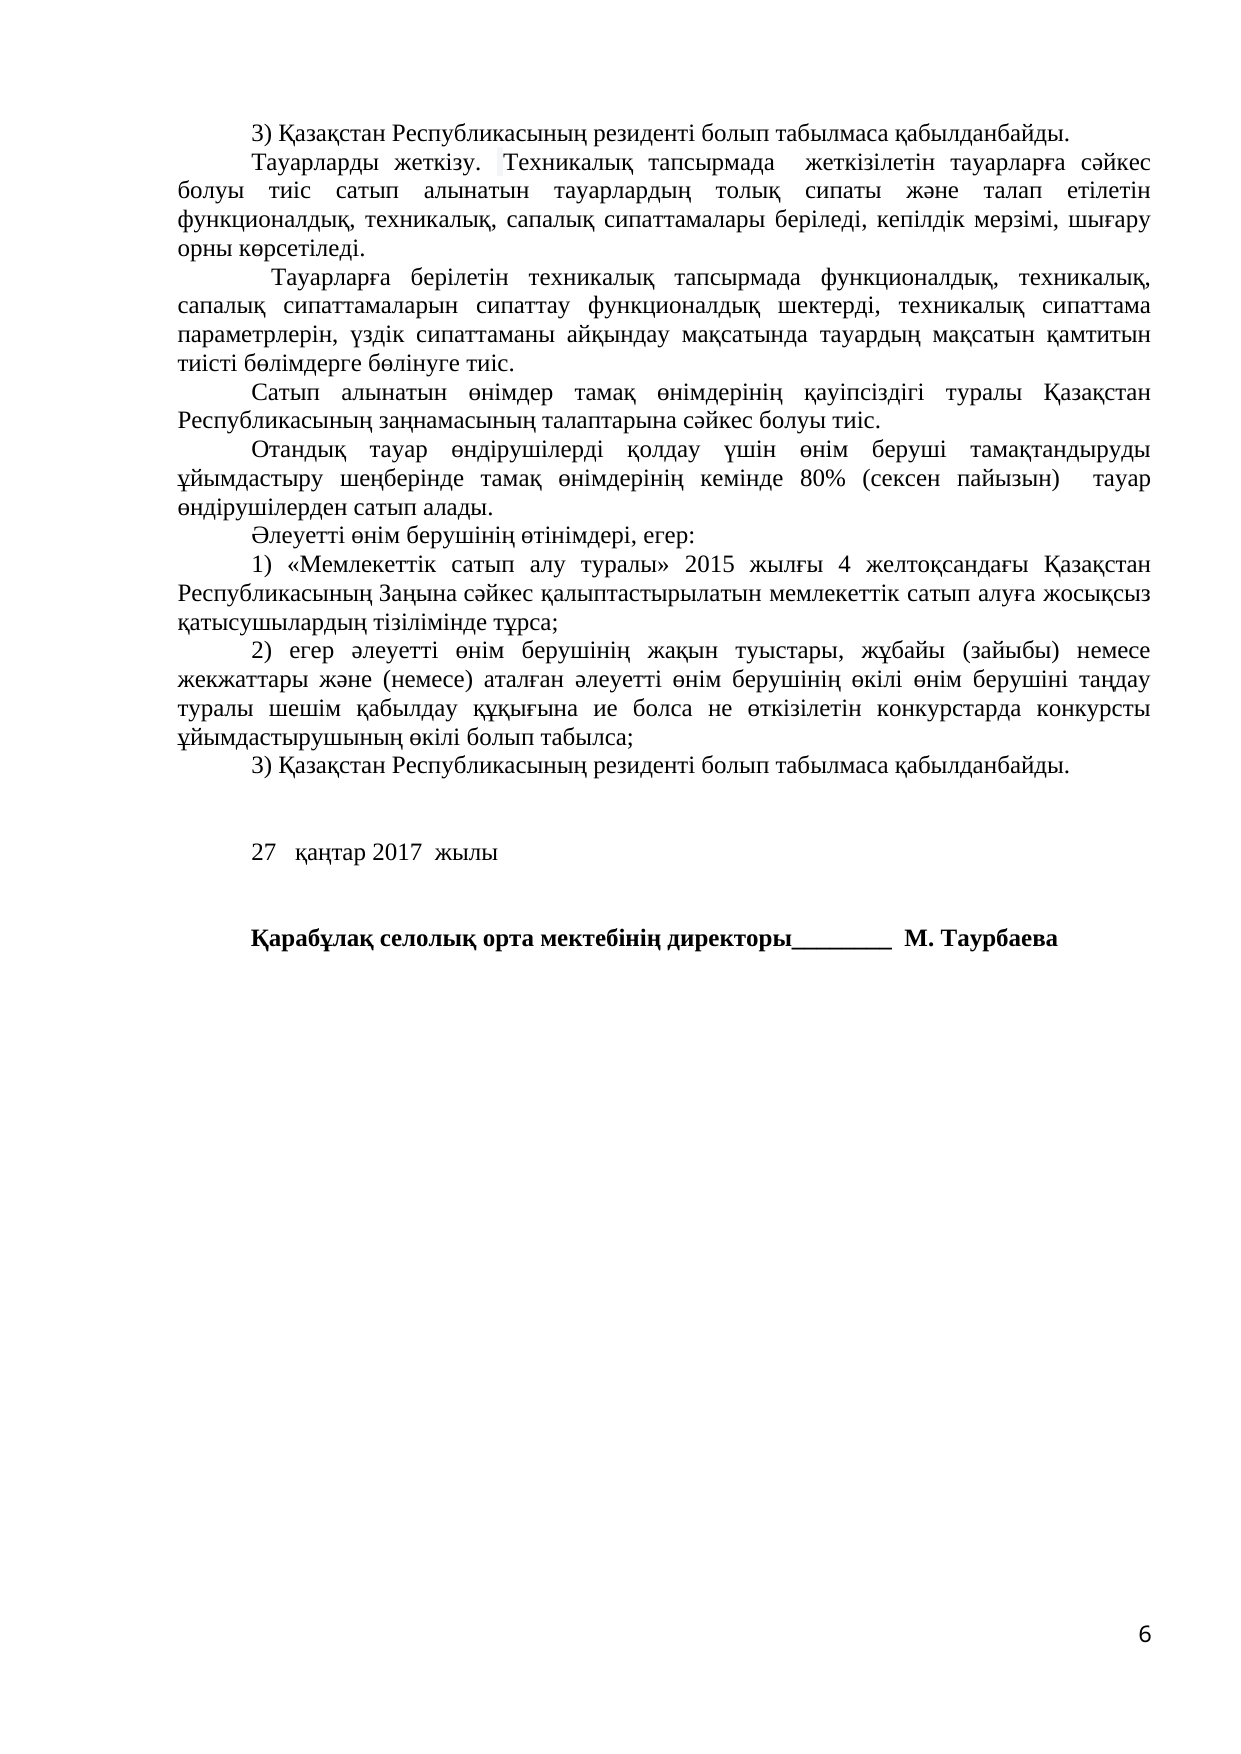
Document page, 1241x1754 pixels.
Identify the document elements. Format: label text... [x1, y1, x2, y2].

text 27 қаңтар 2017 жылы [177, 837, 1152, 866]
text Сатып алынатын өнімдер тамақ өнімдерінің қауіпсіздігі туралы Қазақстан Республикасының заңнамасының талаптарына сәйкес болуы тиіс. [177, 377, 1152, 434]
text 3) Қазақстан Республикасының резиденті болып табылмаса қабылданбайды. [177, 751, 1152, 779]
text Тауарларға берілетін техникалық тапсырмада функционалдық, техникалық, сапалық сипаттамаларын сипаттау функционалдық шектерді, техникалық сипаттама параметрлерін, үздік сипаттаманы айқындау мақсатында тауардың мақсатын қамтитын тиісті бөлімдерге бөлінуге тиіс. [177, 262, 1152, 377]
text 2) егер әлеуетті өнім берушінің жақын туыстары, жұбайы (зайыбы) немесе жекжаттары және (немесе) аталған әлеуетті өнім берушінің өкілі өнім берушіні таңдау туралы шешім қабылдау құқығына ие болса не өткізілетін конкурстарда конкурсты ұйымдастырушының өкілі болып табылса; [177, 636, 1152, 751]
text Отандық тауар өндірушілерді қолдау үшін өнім беруші тамақтандыруды ұйымдастыру шеңберінде тамақ өнімдерінің кемінде 80% (сексен пайызын) тауар өндірушілерден сатып алады. [177, 434, 1152, 521]
text 3) Қазақстан Республикасының резиденті болып табылмаса қабылданбайды. [177, 118, 1152, 147]
text Әлеуетті өнім берушінің өтінімдері, егер: [177, 521, 1152, 549]
text 1) «Мемлекеттік сатып алу туралы» 2015 жылғы 4 желтоқсандағы Қазақстан Республикасының Заңына сәйкес қалыптастырылатын мемлекеттік сатып алуға жосықсыз қатысушылардың тізілімінде тұрса; [177, 549, 1152, 636]
text Тауарларды жеткізу. Техникалық тапсырмада жеткізілетін тауарларға сәйкес болуы тиіс сатып алынатын тауарлардың толық сипаты және талап етілетін функционалдық, техникалық, сапалық сипаттамалары беріледі, кепілдік мерзімі, шығару орны көрсетіледі. [177, 147, 1152, 262]
text Қарабұлақ селолық орта мектебінің директоры________ М. Таурбаева [177, 923, 1152, 952]
